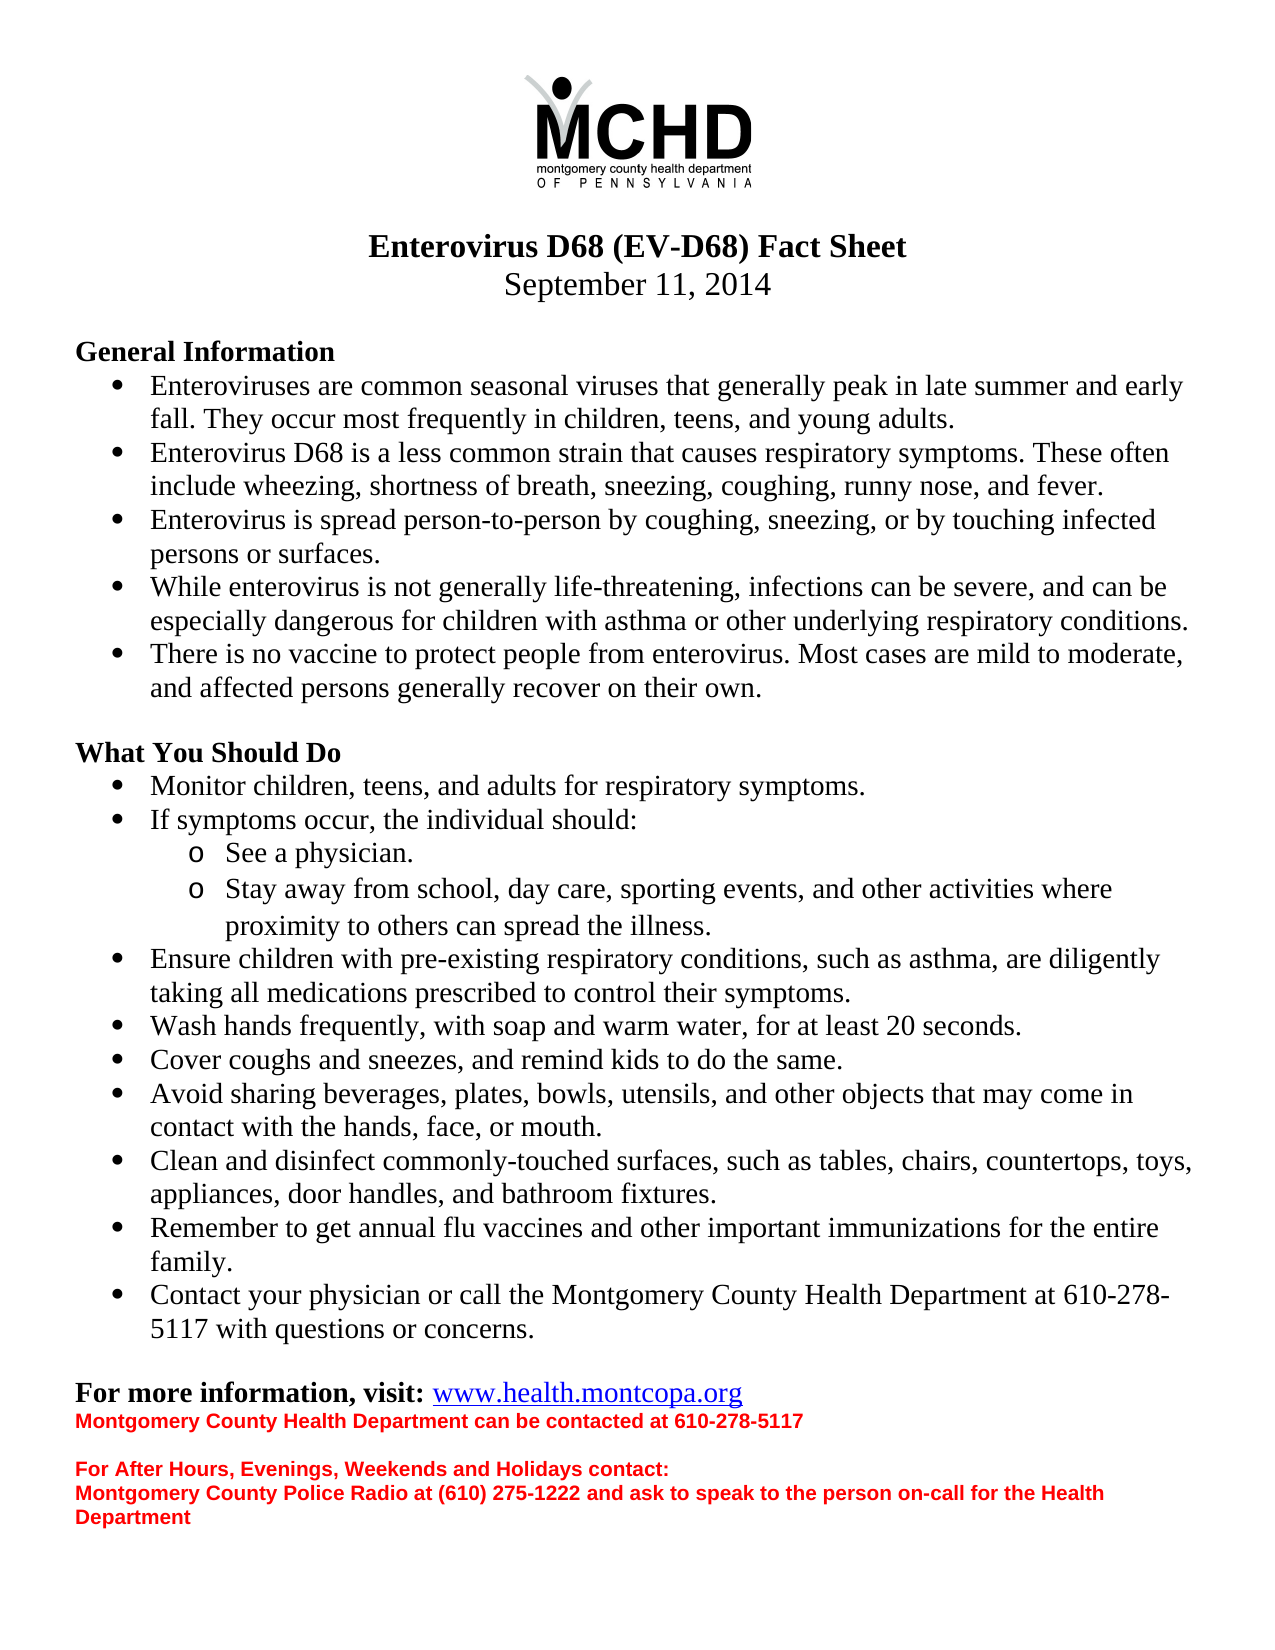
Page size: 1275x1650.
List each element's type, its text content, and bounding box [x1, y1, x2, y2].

picture [524, 75, 752, 188]
list See a physician. [187, 836, 1200, 872]
list Avoid sharing beverages, plates, bowls, utensils, and other objects that may come in contact with the hands, face, or mouth. [112, 1076, 1200, 1143]
list Monitor children, teens, and adults for respiratory symptoms. [112, 768, 1200, 802]
text What You Should Do [75, 735, 1200, 768]
list Enterovirus is spread person-to-person by coughing, sneezing, or by touching infected persons or surfaces. [112, 502, 1200, 569]
text Montgomery County Police Radio at (610) 275-1222 and ask to speak to the person on-call for the Health Department [75, 1481, 1200, 1529]
list Ensure children with pre-existing respiratory conditions, such as asthma, are diligently taking all medications prescribed to control their symptoms. [112, 941, 1200, 1008]
list Cover coughs and sneezes, and remind kids to do the same. [112, 1042, 1200, 1076]
list Stay away from school, day care, sporting events, and other activities where proximity to others can spread the illness. [187, 872, 1200, 941]
list There is no vaccine to protect people from enterovirus. Most cases are mild to moderate, and affected persons generally recover on their own. [112, 636, 1200, 704]
text For After Hours, Evenings, Weekends and Holidays contact: [75, 1457, 1200, 1481]
list Contact your physician or call the Montgomery County Health Department at 610-278-5117 with questions or concerns. [112, 1277, 1200, 1344]
text Enterovirus D68 (EV-D68) Fact Sheet [75, 226, 1200, 265]
list Enterovirus D68 is a less common strain that causes respiratory symptoms. These often include wheezing, shortness of breath, sneezing, coughing, runny nose, and fever. [112, 435, 1200, 502]
text Montgomery County Health Department can be contacted at 610-278-5117 [75, 1409, 1200, 1433]
list Remember to get annual flu vaccines and other important immunizations for the entire family. [112, 1210, 1200, 1277]
text September 11, 2014 [75, 265, 1200, 303]
list Enteroviruses are common seasonal viruses that generally peak in late summer and early fall. They occur most frequently in children, teens, and young adults. [112, 368, 1200, 435]
list Clean and disinfect commonly-touched surfaces, such as tables, chairs, countertops, toys, appliances, door handles, and bathroom fixtures. [112, 1143, 1200, 1210]
list If symptoms occur, the individual should: [112, 802, 1200, 836]
text General Information [75, 334, 1200, 368]
list Wash hands frequently, with soap and warm water, for at least 20 seconds. [112, 1008, 1200, 1042]
text For more information, visit: www.health.montcopa.org [75, 1376, 1200, 1409]
list While enterovirus is not generally life-threatening, infections can be severe, and can be especially dangerous for children with asthma or other underlying respiratory conditions. [112, 569, 1200, 636]
